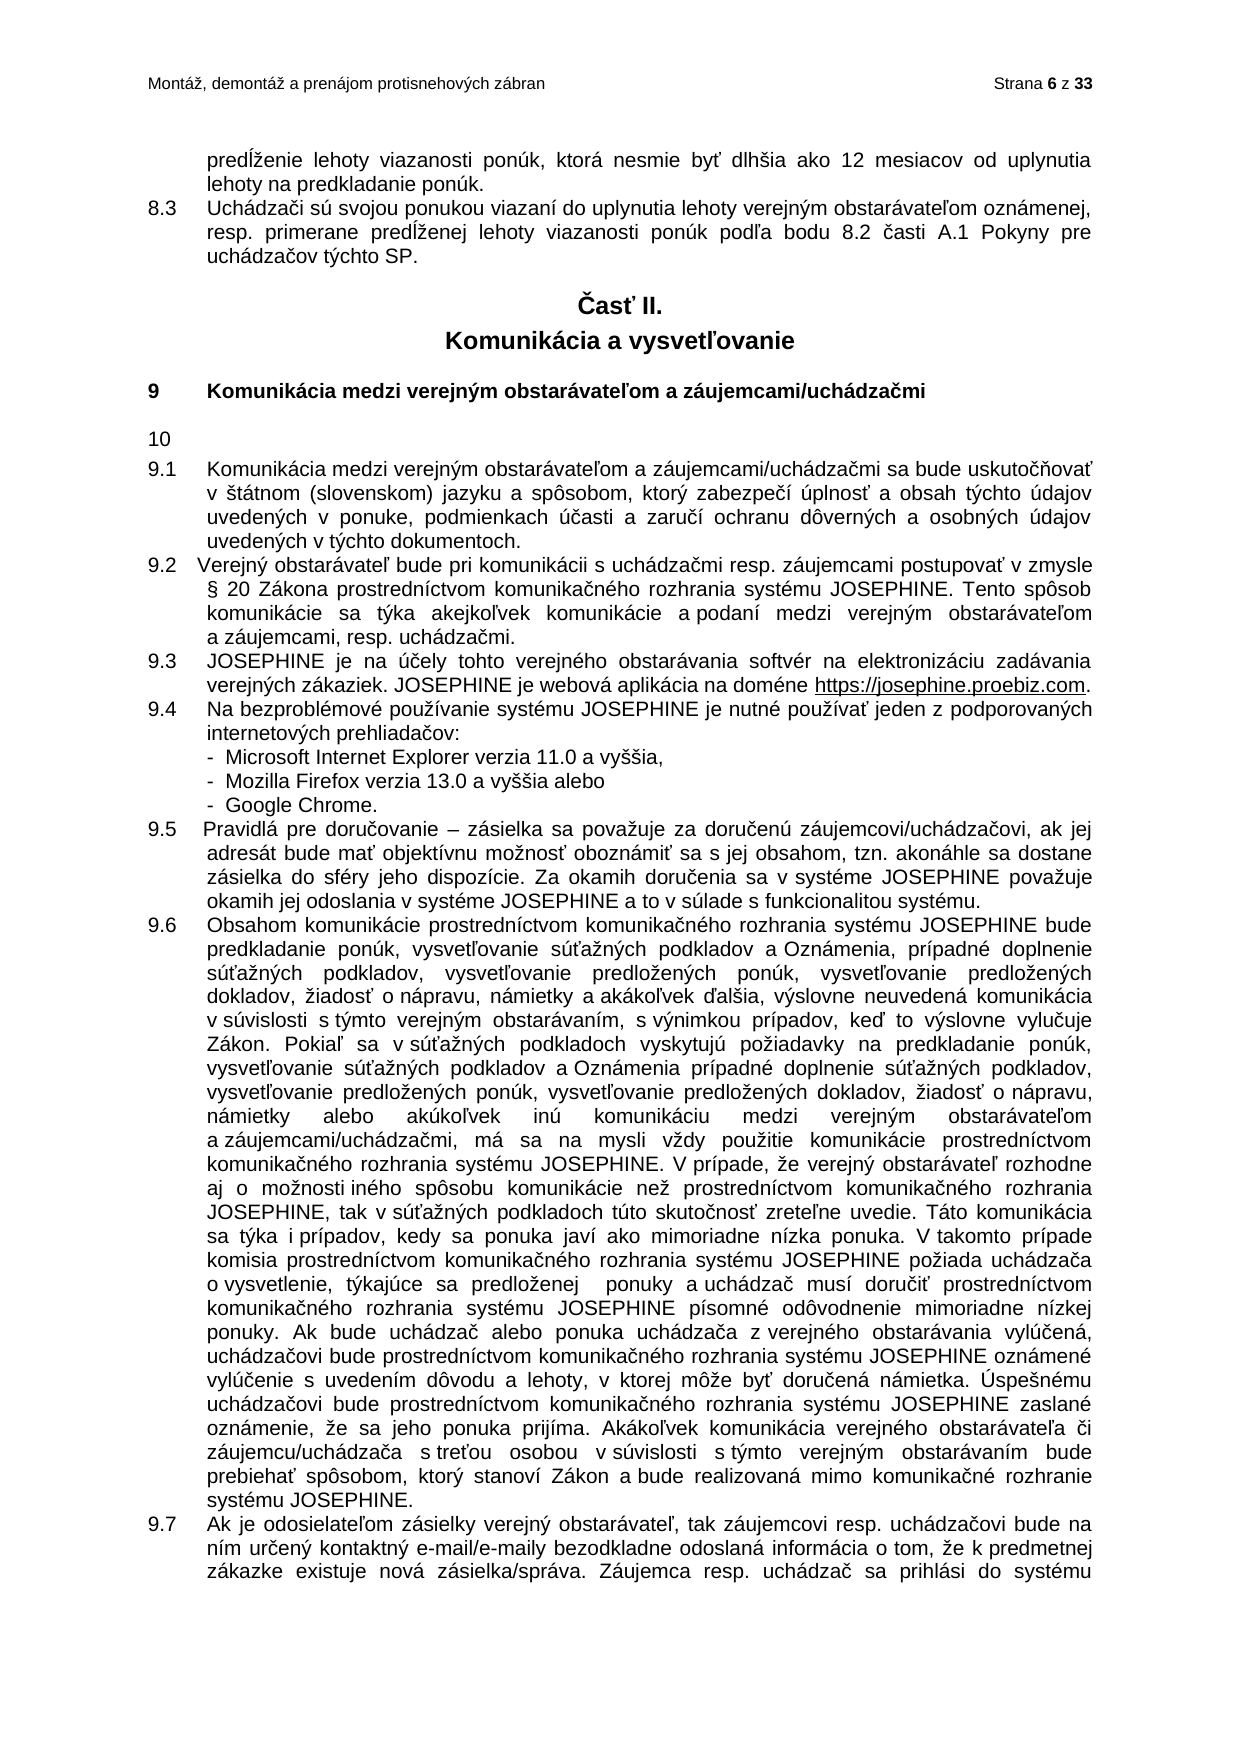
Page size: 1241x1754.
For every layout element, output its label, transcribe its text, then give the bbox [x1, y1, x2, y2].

list - Mozilla Firefox verzia 13.0 a vyššia alebo [192, 769, 1093, 793]
text 9.4 Na bezproblémové používanie systému JOSEPHINE je nutné používať jeden z podporovaných internetových prehliadačov: [148, 697, 1093, 745]
list - Microsoft Internet Explorer verzia 11.0 a vyššia, [192, 745, 1093, 769]
subtitle Komunikácia a vysvetľovanie [148, 326, 1093, 355]
subtitle Komunikácia medzi verejným obstarávateľom a záujemcami/uchádzačmi [148, 379, 1093, 403]
text 9.3 JOSEPHINE je na účely tohto verejného obstarávania softvér na elektronizáciu zadávania verejných zákaziek. JOSEPHINE je webová aplikácia na doméne https://josephine.proebiz.com. [148, 649, 1093, 697]
text 9.5 Pravidlá pre doručovanie – zásielka sa považuje za doručenú záujemcovi/uchádzačovi, ak jej adresát bude mať objektívnu možnosť oboznámiť sa s jej obsahom, tzn. akonáhle sa dostane zásielka do sféry jeho dispozície. Za okamih doručenia sa v systéme JOSEPHINE považuje okamih jej odoslania v systéme JOSEPHINE a to v súlade s funkcionalitou systému. [148, 817, 1093, 912]
list - Google Chrome. [192, 793, 1093, 817]
subtitle Časť II. [148, 291, 1093, 320]
text 8.3 Uchádzači sú svojou ponukou viazaní do uplynutia lehoty verejným obstarávateľom oznámenej, resp. primerane predĺženej lehoty viazanosti ponúk podľa bodu 8.2 časti A.1 Pokyny pre uchádzačov týchto SP. [148, 196, 1093, 267]
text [148, 1511, 1093, 1583]
text 9.6 Obsahom komunikácie prostredníctvom komunikačného rozhrania systému JOSEPHINE bude predkladanie ponúk, vysvetľovanie súťažných podkladov a Oznámenia, prípadné doplnenie súťažných podkladov, vysvetľovanie predložených ponúk, vysvetľovanie predložených dokladov, žiadosť o nápravu, námietky a akákoľvek ďalšia, výslovne neuvedená komunikácia v súvislosti s týmto verejným obstarávaním, s výnimkou prípadov, keď to výslovne vylučuje Zákon. Pokiaľ sa v súťažných podkladoch vyskytujú požiadavky na predkladanie ponúk, vysvetľovanie súťažných podkladov a Oznámenia prípadné doplnenie súťažných podkladov, vysvetľovanie predložených ponúk, vysvetľovanie predložených dokladov, žiadosť o nápravu, námietky alebo akúkoľvek inú komunikáciu medzi verejným obstarávateľom a záujemcami/uchádzačmi, má sa na mysli vždy použitie komunikácie prostredníctvom komunikačného rozhrania systému JOSEPHINE. V prípade, že verejný obstarávateľ rozhodne aj o možnosti iného spôsobu komunikácie než prostredníctvom komunikačného rozhrania JOSEPHINE, tak v súťažných podkladoch túto skutočnosť zreteľne uvedie. Táto komunikácia sa týka i prípadov, kedy sa ponuka javí ako mimoriadne nízka ponuka. V takomto prípade komisia prostredníctvom komunikačného rozhrania systému JOSEPHINE požiada uchádzača o vysvetlenie, týkajúce sa predloženej ponuky a uchádzač musí doručiť prostredníctvom komunikačného rozhrania systému JOSEPHINE písomné odôvodnenie mimoriadne nízkej ponuky. Ak bude uchádzač alebo ponuka uchádzača z verejného obstarávania vylúčená, uchádzačovi bude prostredníctvom komunikačného rozhrania systému JOSEPHINE oznámené vylúčenie s uvedením dôvodu a lehoty, v ktorej môže byť doručená námietka. Úspešnému uchádzačovi bude prostredníctvom komunikačného rozhrania systému JOSEPHINE zaslané oznámenie, že sa jeho ponuka prijíma. Akákoľvek komunikácia verejného obstarávateľa či záujemcu/uchádzača s treťou osobou v súvislosti s týmto verejným obstarávaním bude prebiehať spôsobom, ktorý stanoví Zákon a bude realizovaná mimo komunikačné rozhranie systému JOSEPHINE. [148, 912, 1093, 1511]
text 9.1 Komunikácia medzi verejným obstarávateľom a záujemcami/uchádzačmi sa bude uskutočňovať v štátnom (slovenskom) jazyku a spôsobom, ktorý zabezpečí úplnosť a obsah týchto údajov uvedených v ponuke, podmienkach účasti a zaručí ochranu dôverných a osobných údajov uvedených v týchto dokumentoch. [148, 457, 1093, 553]
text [148, 148, 1093, 196]
text 9.2 Verejný obstarávateľ bude pri komunikácii s uchádzačmi resp. záujemcami postupovať v zmysle § 20 Zákona prostredníctvom komunikačného rozhrania systému JOSEPHINE. Tento spôsob komunikácie sa týka akejkoľvek komunikácie a podaní medzi verejným obstarávateľom a záujemcami, resp. uchádzačmi. [148, 553, 1093, 649]
